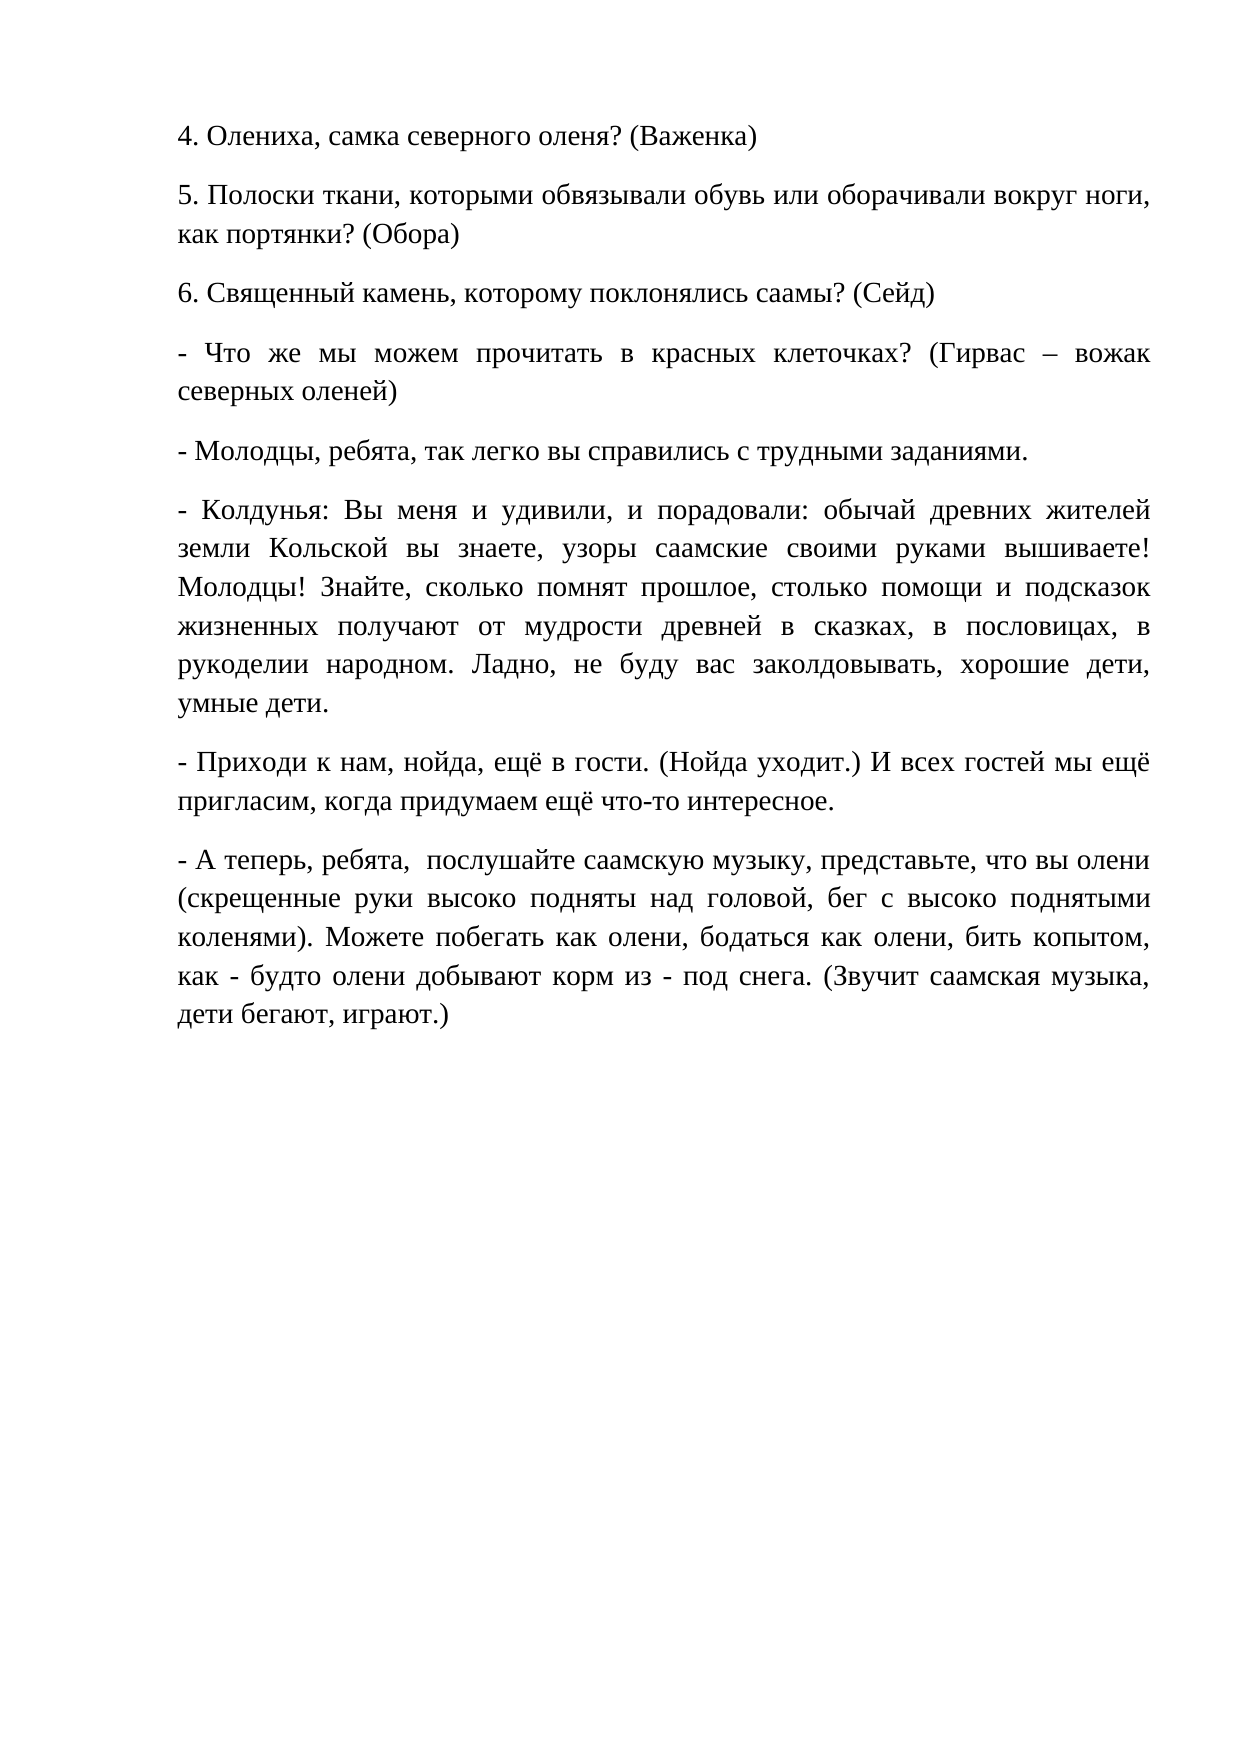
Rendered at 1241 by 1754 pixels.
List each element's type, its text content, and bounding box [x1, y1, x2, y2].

text 5. Полоски ткани, которыми обвязывали обувь или оборачивали вокруг ноги, как портянки? (Обора) [177, 177, 1152, 249]
text - Приходи к нам, нойда, ещё в гости. (Нойда уходит.) И всех гостей мы ещё пригласим, когда придумаем ещё что-то интересное. [177, 744, 1152, 816]
text 4. Олениха, самка северного оленя? (Важенка) [177, 118, 1152, 152]
text - Молодцы, ребята, так легко вы справились с трудными заданиями. [177, 433, 1152, 466]
text - Что же мы можем прочитать в красных клеточках? (Гирвас – вожак северных оленей) [177, 335, 1152, 407]
text - Колдунья: Вы меня и удивили, и порадовали: обычай древних жителей земли Кольской вы знаете, узоры саамские своими руками вышиваете! Молодцы! Знайте, сколько помнят прошлое, столько помощи и подсказок жизненных получают от мудрости древней в сказках, в пословицах, в рукоделии народном. Ладно, не буду вас заколдовывать, хорошие дети, умные дети. [177, 492, 1152, 718]
text - А теперь, ребята, послушайте саамскую музыку, представьте, что вы олени (скрещенные руки высоко подняты над головой, бег с высоко поднятыми коленями). Можете побегать как олени, бодаться как олени, бить копытом, как - будто олени добывают корм из - под снега. (Звучит саамская музыка, дети бегают, играют.) [177, 842, 1152, 1030]
text 6. Священный камень, которому поклонялись саамы? (Сейд) [177, 275, 1152, 309]
